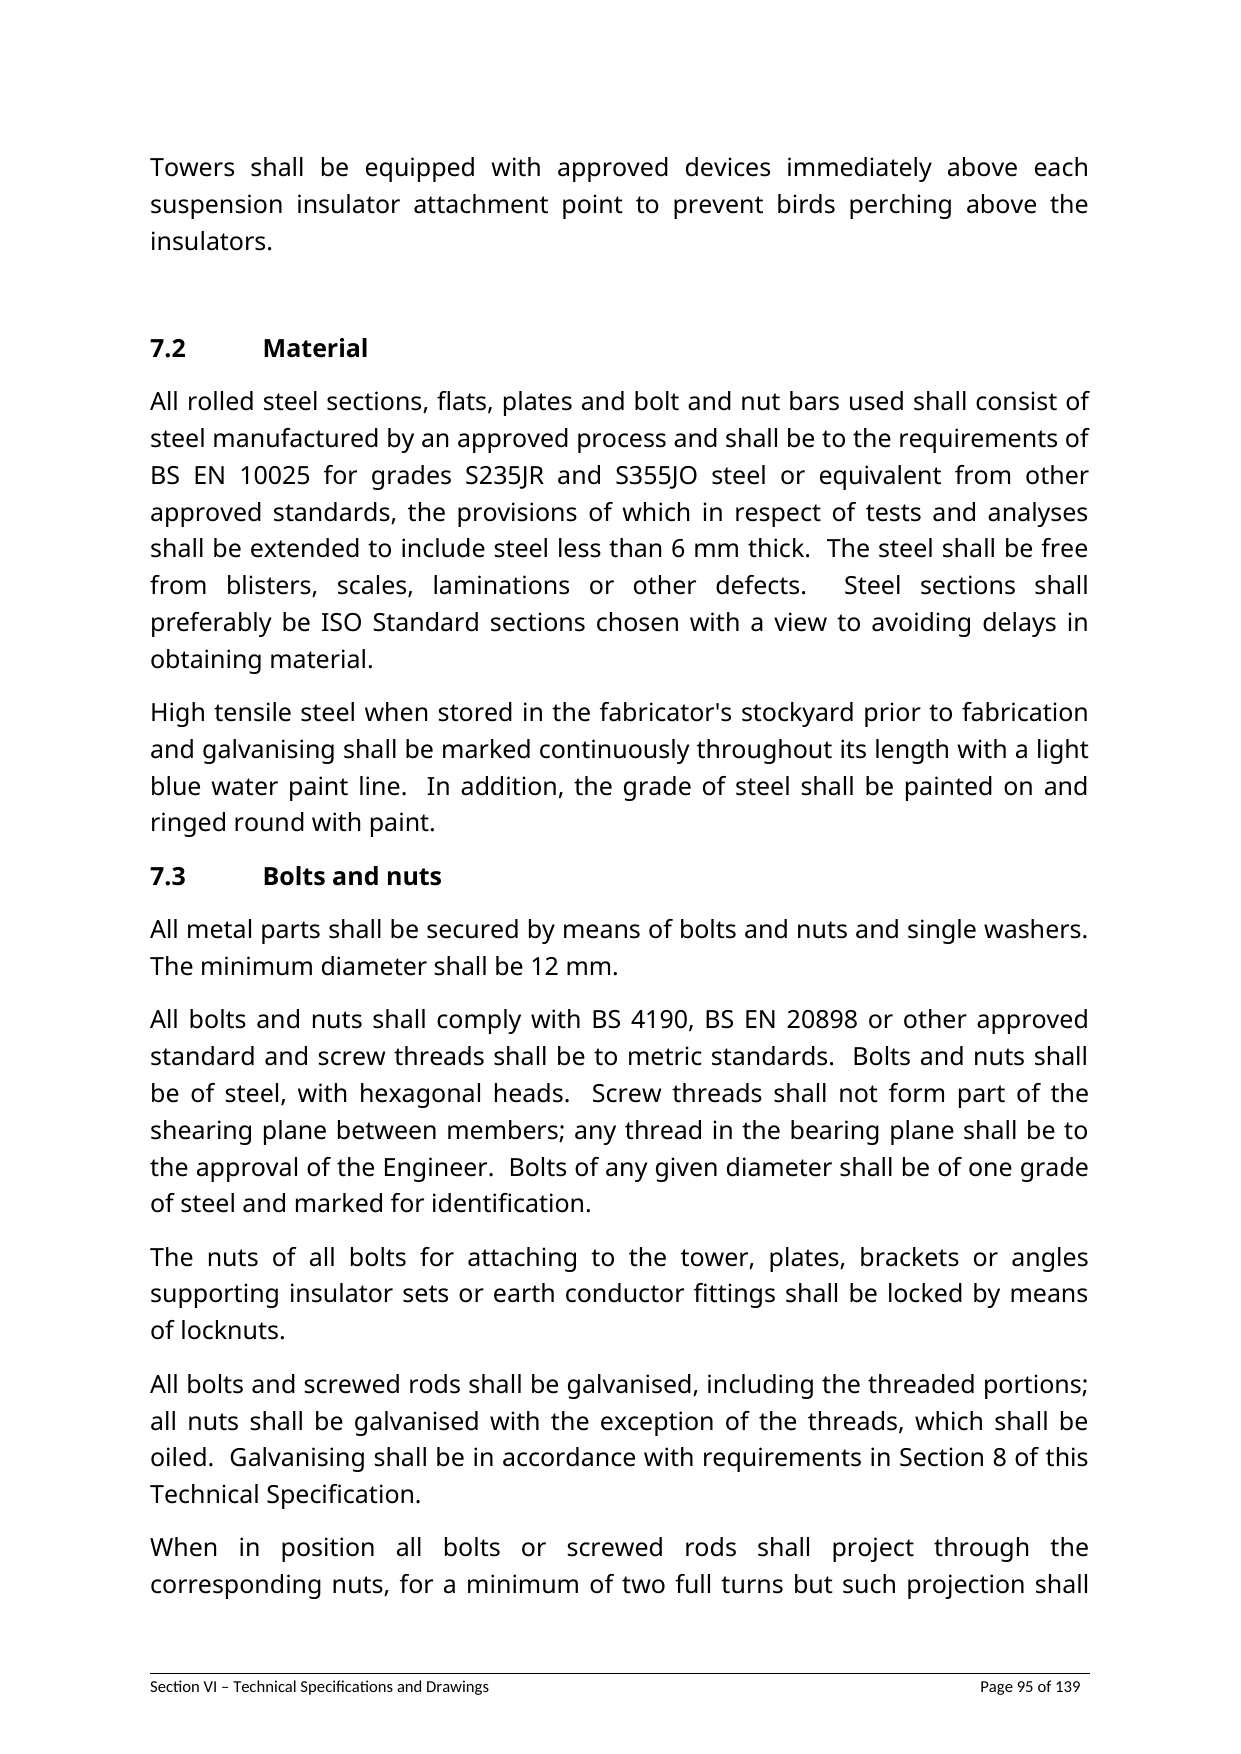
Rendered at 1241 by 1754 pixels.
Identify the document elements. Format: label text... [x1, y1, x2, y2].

text The nuts of all bolts for attaching to the tower, plates, brackets or angles supporting insulator sets or earth conductor fittings shall be locked by means of locknuts. [150, 1239, 1090, 1347]
subtitle Material [150, 330, 1090, 364]
subtitle Bolts and nuts [150, 858, 1090, 892]
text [150, 1530, 1090, 1601]
text All metal parts shall be secured by means of bolts and nuts and single washers. The minimum diameter shall be 12 mm. [150, 912, 1090, 983]
text High tensile steel when stored in the fabricator's stockyard prior to fabrication and galvanising shall be marked continuously throughout its length with a light blue water paint line. In addition, the grade of steel shall be painted on and ringed round with paint. [150, 695, 1090, 839]
text Towers shall be equipped with approved devices immediately above each suspension insulator attachment point to prevent birds perching above the insulators. [150, 150, 1090, 258]
text All bolts and nuts shall comply with BS 4190, BS EN 20898 or other approved standard and screw threads shall be to metric standards. Bolts and nuts shall be of steel, with hexagonal heads. Screw threads shall not form part of the shearing plane between members; any thread in the bearing plane shall be to the approval of the Engineer. Bolts of any given diameter shall be of one grade of steel and marked for identification. [150, 1002, 1090, 1220]
text All rolled steel sections, flats, plates and bolt and nut bars used shall consist of steel manufactured by an approved process and shall be to the requirements of BS EN 10025 for grades S235JR and S355JO steel or equivalent from other approved standards, the provisions of which in respect of tests and analyses shall be extended to include steel less than 6 mm thick. The steel shall be free from blisters, scales, laminations or other defects. Steel sections shall preferably be ISO Standard sections chosen with a view to avoiding delays in obtaining material. [150, 384, 1090, 675]
text All bolts and screwed rods shall be galvanised, including the threaded portions; all nuts shall be galvanised with the exception of the threads, which shall be oiled. Galvanising shall be in accordance with requirements in Section 8 of this Technical Specification. [150, 1366, 1090, 1511]
